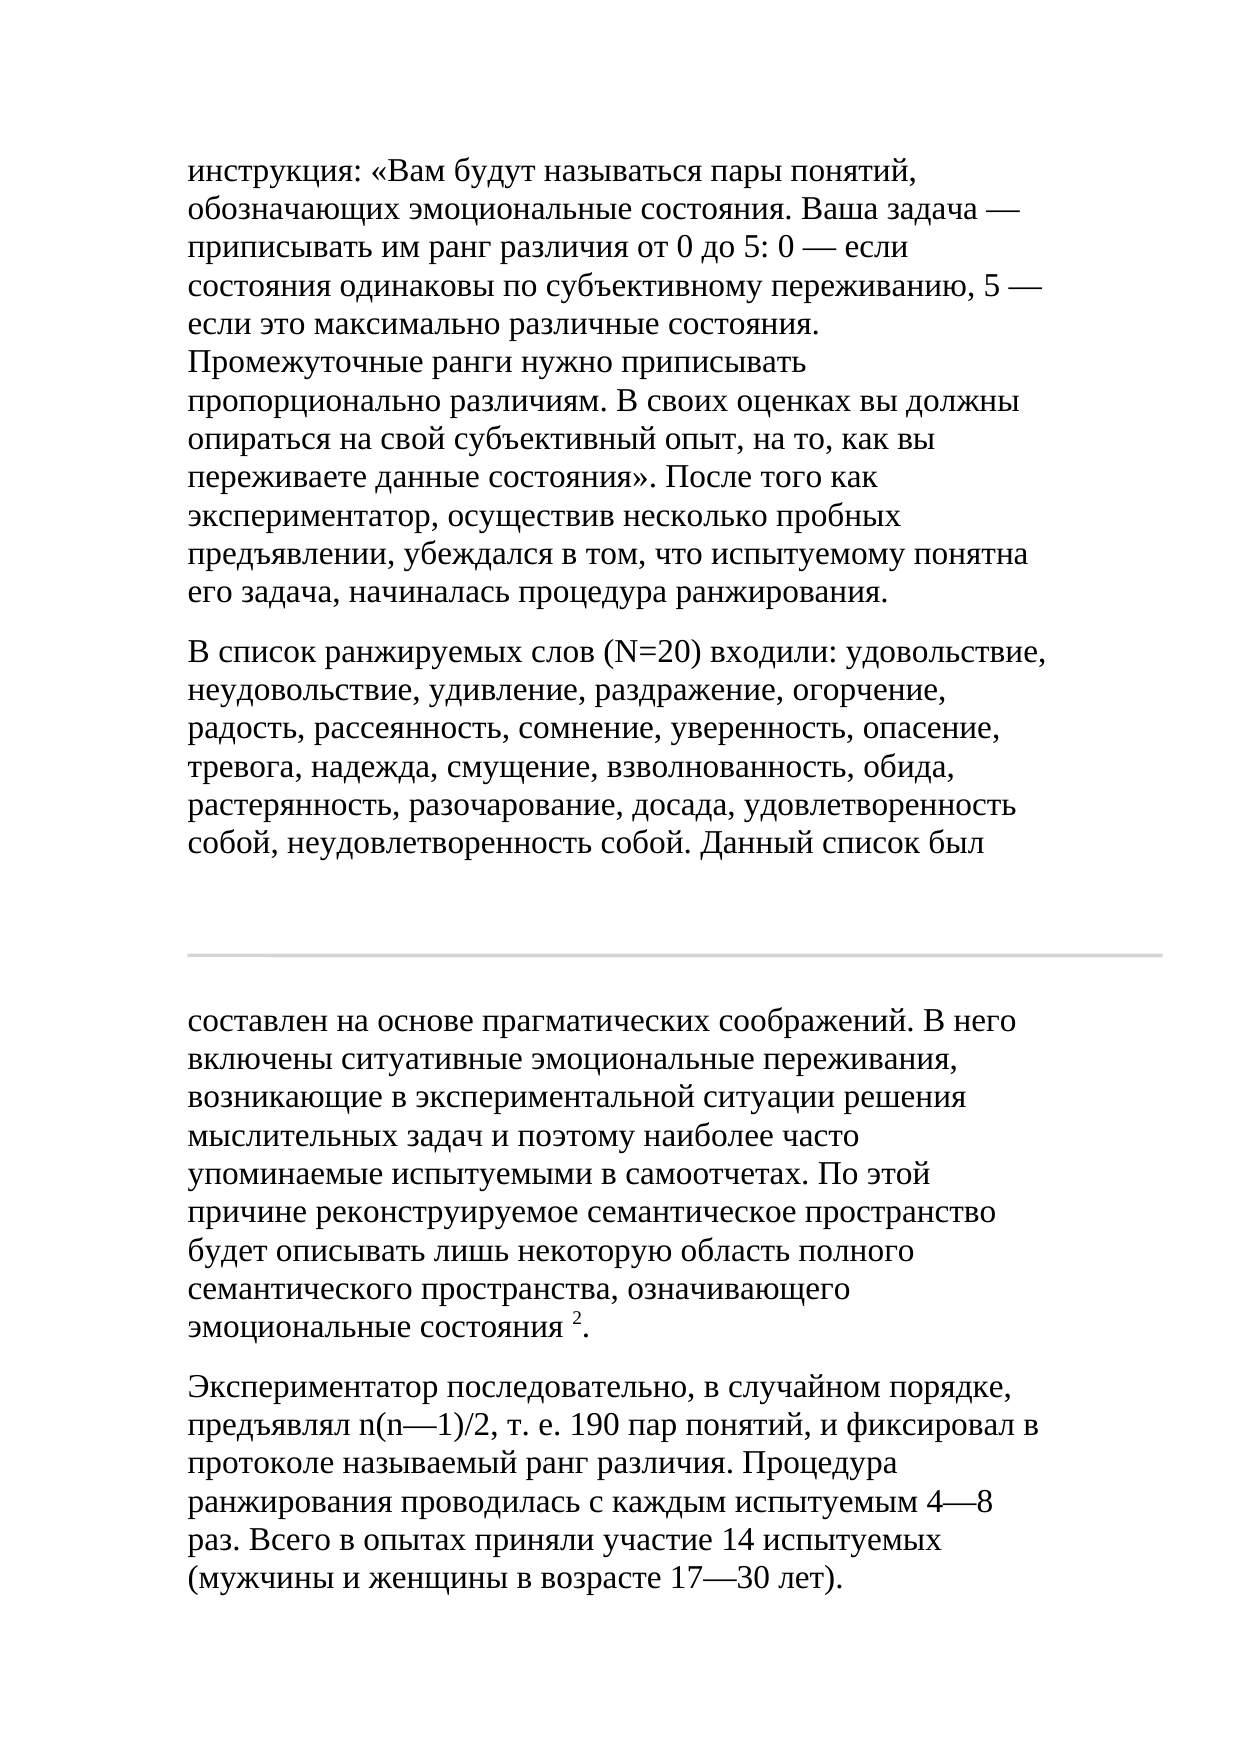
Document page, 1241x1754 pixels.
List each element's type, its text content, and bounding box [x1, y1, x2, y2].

text В список ранжируемых слов (N=20) входили: удовольствие, неудовольствие, удивление, раздражение, огорчение, радость, рассеянность, сомнение, уверенность, опасение, тревога, надежда, смущение, взволнованность, обида, растерянность, разочарование, досада, удовлетворенность собой, неудовлетворенность собой. Данный список был [187, 631, 1053, 861]
text Экспериментатор последовательно, в случайном порядке, предъявлял n(n—1)/2, т. е. 190 пар понятий, и фиксировал в протоколе называемый ранг различия. Процедура ранжирования проводилась с каждым испытуемым 4—8 раз. Всего в опытах приняли участие 14 испытуемых (мужчины и женщины в возрасте 17—30 лет). [187, 1366, 1053, 1596]
text составлен на основе прагматических соображений. В него включены ситуативные эмоциональные переживания, возникающие в экспериментальной ситуации решения мыслительных задач и поэтому наиболее часто упоминаемые испытуемыми в самоотчетах. По этой причине реконструируемое семантическое пространство будет описывать лишь некоторую область полного семантического пространства, означивающего эмоциональные состояния 2. [187, 1000, 1053, 1345]
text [187, 150, 1053, 610]
